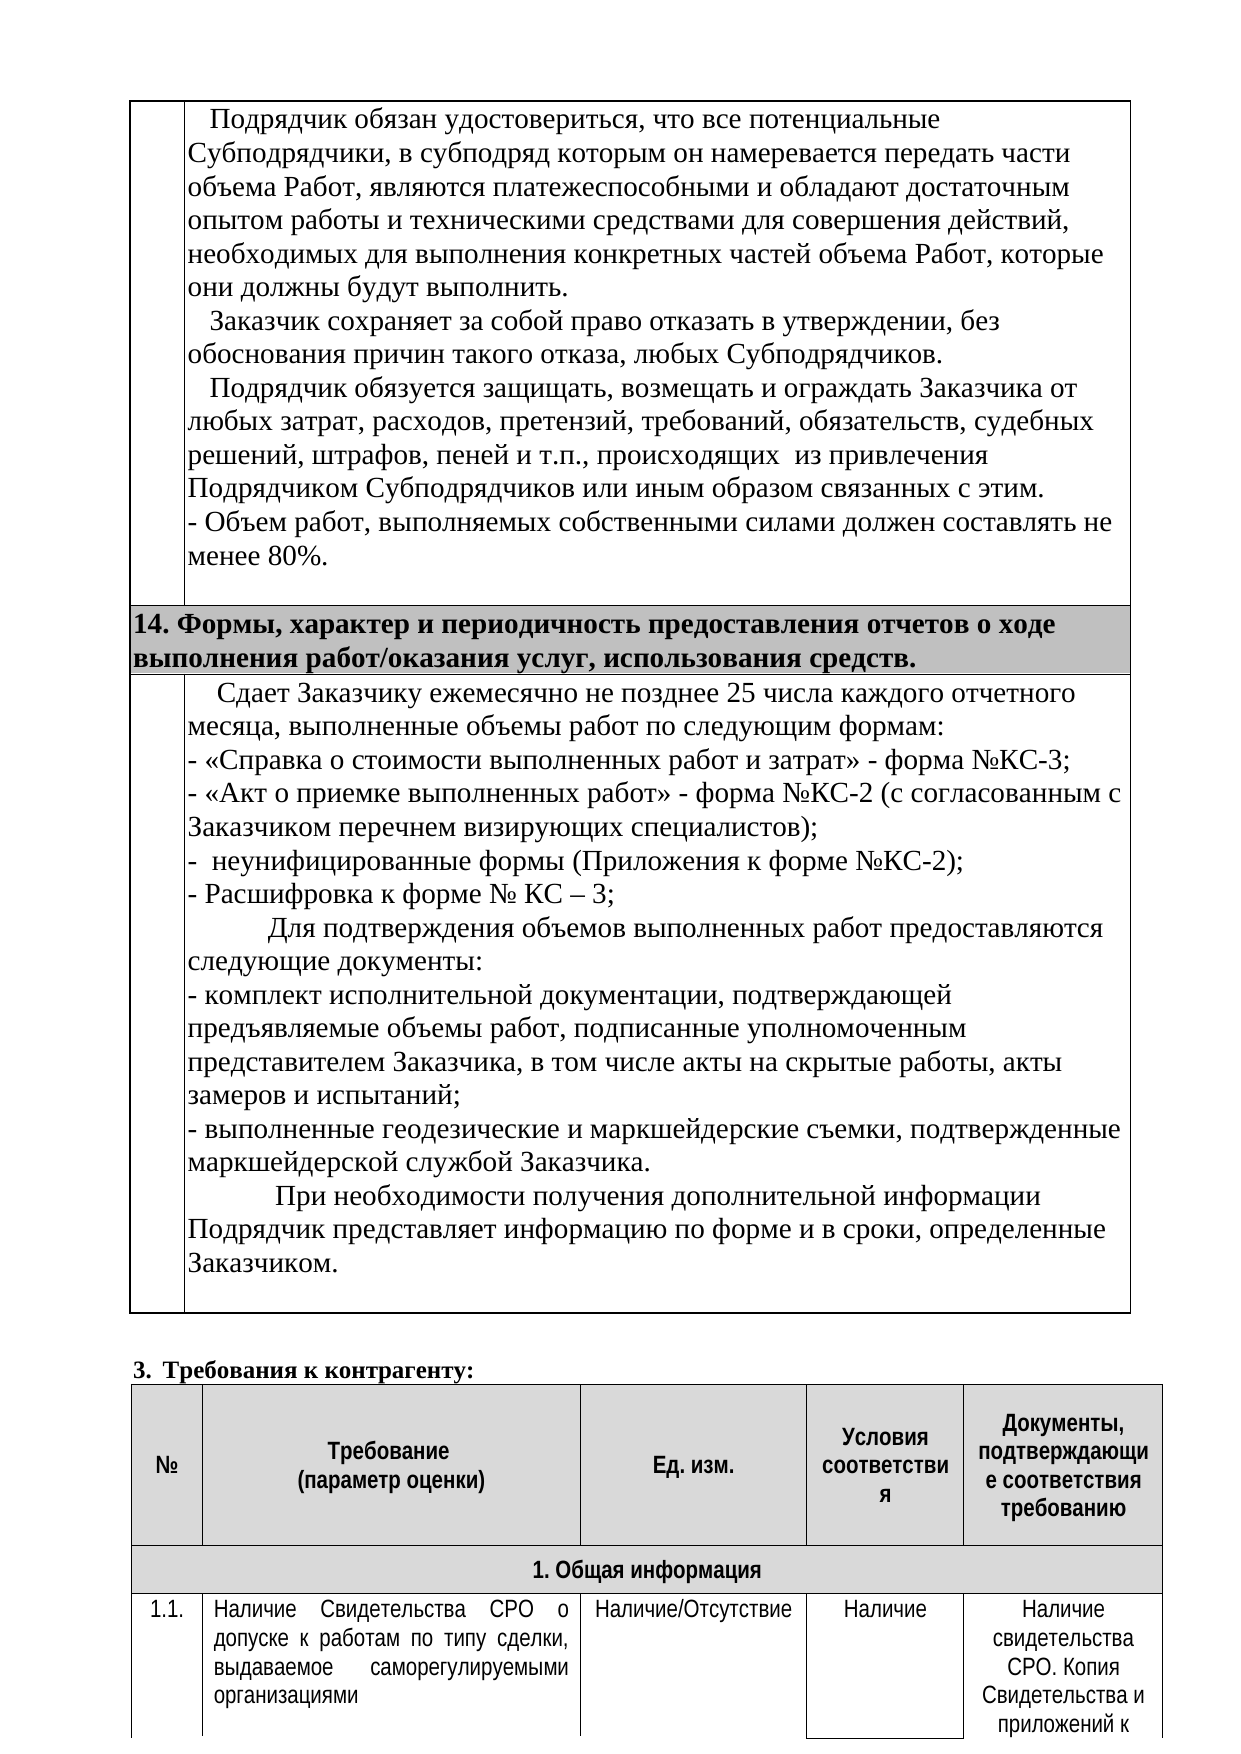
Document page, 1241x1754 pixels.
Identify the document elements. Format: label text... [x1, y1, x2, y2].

table_cell [131, 102, 184, 605]
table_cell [202, 1594, 580, 1737]
table_cell 1. Общая информация [132, 1546, 1162, 1593]
table_cell Наличие [807, 1594, 963, 1737]
table_header Ед. изм. [581, 1385, 806, 1545]
table_header Условия соответствия [807, 1385, 963, 1545]
list Требования к контрагенту: [133, 1355, 1152, 1384]
table_cell Наличие/Отсутствие [580, 1594, 806, 1737]
table_cell 14. Формы, характер и периодичность предоставления отчетов о ходе выполнения работ/оказания услуг, использования средств. [131, 606, 1130, 673]
table_cell [131, 675, 184, 1312]
table_header № [132, 1385, 202, 1545]
table_header Требование (параметр оценки) [203, 1385, 580, 1545]
table_cell 1.1. [132, 1594, 202, 1737]
table_cell Сдает Заказчику ежемесячно не позднее 25 числа каждого отчетного месяца, выполненные объемы работ по следующим формам: - «Справка о стоимости выполненных работ и затрат» - форма №КС-3; - «Акт о приемке выполненных работ» - форма №КС-2 (с согласованным с Заказчиком перечнем визирующих специалистов); - неунифицированные формы (Приложения к форме №КС-2); - Расшифровка к форме № КС – 3; Для подтверждения объемов выполненных работ предоставляются следующие документы: - комплект исполнительной документации, подтверждающей предъявляемые объемы работ, подписанные уполномоченным представителем Заказчика, в том числе акты на скрытые работы, акты замеров и испытаний; - выполненные геодезические и маркшейдерские съемки, подтвержденные маркшейдерской службой Заказчика. При необходимости получения дополнительной информации Подрядчик представляет информацию по форме и в сроки, определенные Заказчиком. [185, 675, 1130, 1312]
table_header Документы, подтверждающие соответствия требованию [964, 1385, 1162, 1545]
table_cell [185, 102, 1130, 605]
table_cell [964, 1594, 1162, 1737]
